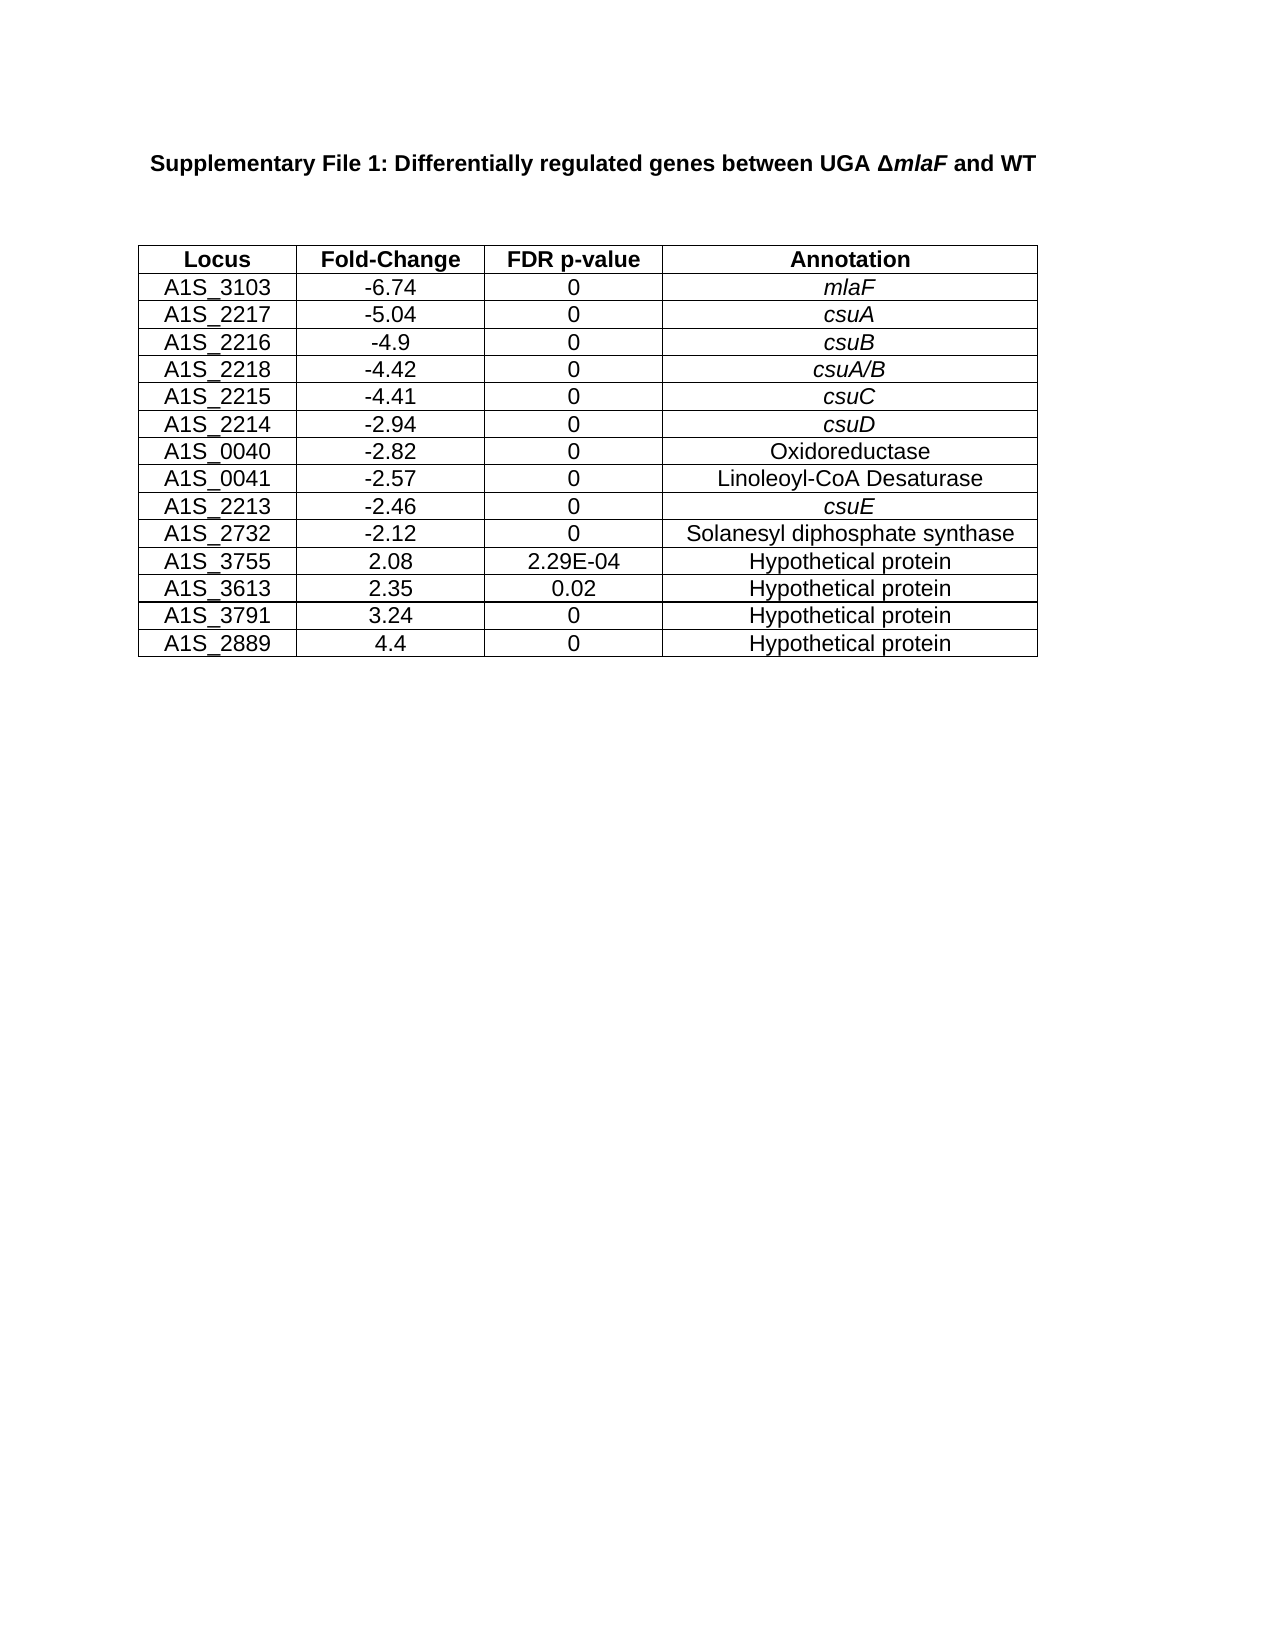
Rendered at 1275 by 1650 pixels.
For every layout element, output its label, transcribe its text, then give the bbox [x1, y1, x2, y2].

table_cell 0 [485, 465, 662, 492]
table_cell -2.12 [297, 520, 484, 547]
table_cell 0 [485, 329, 662, 355]
table_cell A1S_2889 [139, 630, 296, 656]
table_cell -2.46 [297, 493, 484, 519]
table_cell A1S_3103 [139, 274, 296, 300]
table_cell -2.82 [297, 438, 484, 464]
table_header Fold-Change [297, 246, 484, 273]
table_cell 3.24 [297, 603, 484, 629]
table_cell csuC [663, 383, 1037, 409]
table_cell A1S_2218 [139, 356, 296, 382]
table_cell Hypothetical protein [663, 575, 1037, 601]
table_cell -2.94 [297, 411, 484, 437]
table_cell csuD [663, 411, 1037, 437]
table_cell A1S_2217 [139, 301, 296, 327]
table_cell csuA [663, 301, 1037, 327]
table_cell A1S_2213 [139, 493, 296, 519]
table_cell -2.57 [297, 465, 484, 492]
table_cell A1S_2215 [139, 383, 296, 409]
table_cell A1S_3791 [139, 603, 296, 629]
table_cell A1S_3613 [139, 575, 296, 601]
table_cell 0 [485, 274, 662, 300]
table_cell Hypothetical protein [663, 603, 1037, 629]
table_cell 0 [485, 520, 662, 547]
table_cell 0 [485, 438, 662, 464]
table_cell 0.02 [485, 575, 662, 601]
table_cell mlaF [663, 274, 1037, 300]
table_header Locus [139, 246, 296, 273]
table_cell -4.42 [297, 356, 484, 382]
table_cell Solanesyl diphosphate synthase [663, 520, 1037, 547]
table_cell -5.04 [297, 301, 484, 327]
table_cell 0 [485, 411, 662, 437]
table_cell 0 [485, 493, 662, 519]
table_cell 0 [485, 383, 662, 409]
table_header FDR p-value [485, 246, 662, 273]
table_cell -6.74 [297, 274, 484, 300]
table_cell Hypothetical protein [663, 548, 1037, 574]
table_cell A1S_2216 [139, 329, 296, 355]
table_cell 0 [485, 630, 662, 656]
table_cell Linoleoyl-CoA Desaturase [663, 465, 1037, 492]
table_cell csuE [663, 493, 1037, 519]
table_cell A1S_2214 [139, 411, 296, 437]
table_cell A1S_0041 [139, 465, 296, 492]
table_cell A1S_3755 [139, 548, 296, 574]
table_cell 0 [485, 356, 662, 382]
table_cell 0 [485, 301, 662, 327]
table_cell 2.29E-04 [485, 548, 662, 574]
table_cell Hypothetical protein [663, 630, 1037, 656]
table_cell 0 [485, 603, 662, 629]
table_cell -4.41 [297, 383, 484, 409]
table_cell A1S_0040 [139, 438, 296, 464]
table_cell Oxidoreductase [663, 438, 1037, 464]
table_cell -4.9 [297, 329, 484, 355]
table_header Annotation [663, 246, 1037, 273]
table_cell 2.35 [297, 575, 484, 601]
text Supplementary File 1: Differentially regulated genes between UGA ΔmlaF and WT [150, 150, 1125, 176]
table_cell 4.4 [297, 630, 484, 656]
table_cell 2.08 [297, 548, 484, 574]
table_cell csuA/B [663, 356, 1037, 382]
table_cell csuB [663, 329, 1037, 355]
table_cell A1S_2732 [139, 520, 296, 547]
